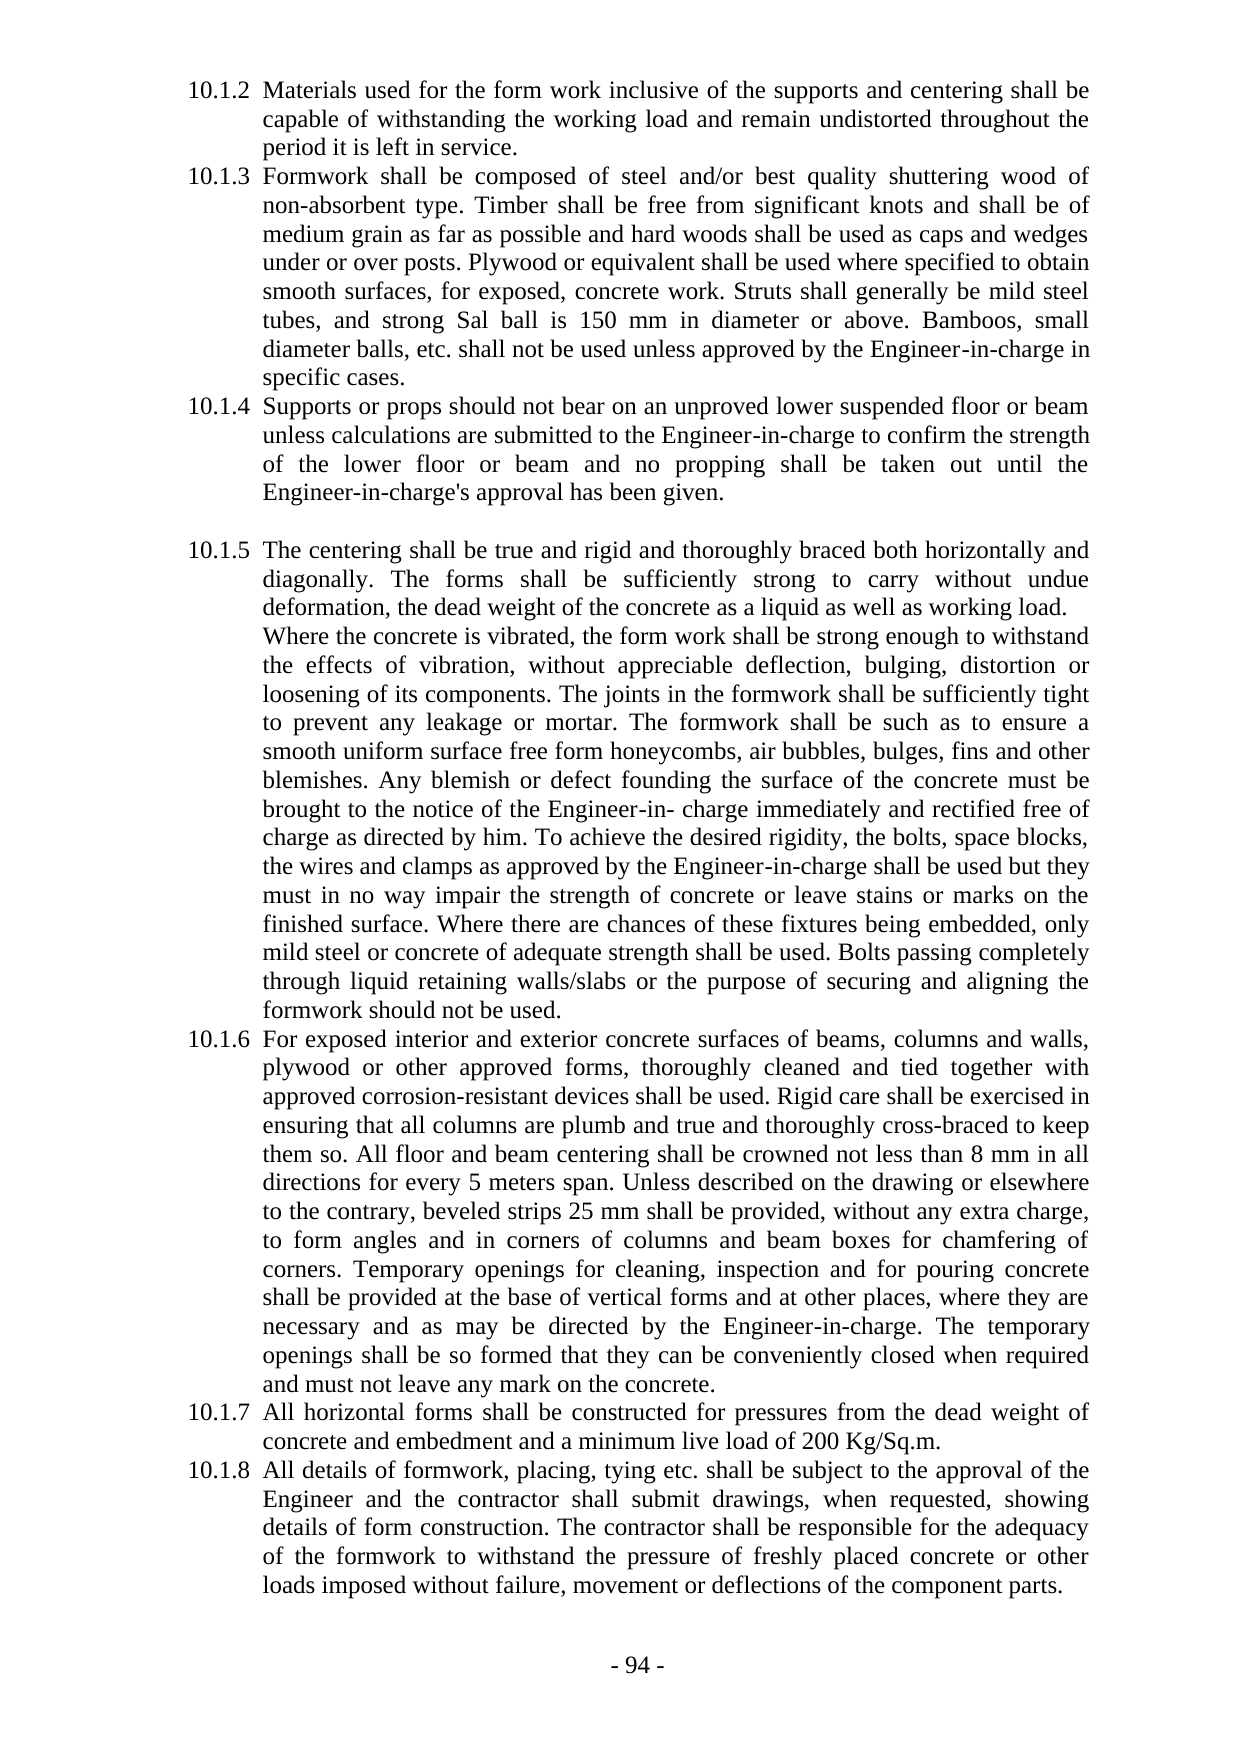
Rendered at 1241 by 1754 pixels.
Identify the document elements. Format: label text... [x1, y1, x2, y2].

text 10.1.2 Materials used for the form work inclusive of the supports and centering shall be capable of withstanding the working load and remain undistorted throughout the period it is left in service. [187, 75, 1090, 161]
text 10.1.7 All horizontal forms shall be constructed for pressures from the dead weight of concrete and embedment and a minimum live load of 200 Kg/Sq.m. [187, 1397, 1090, 1455]
text 10.1.8 All details of formwork, placing, tying etc. shall be subject to the approval of the Engineer and the contractor shall submit drawings, when requested, showing details of form construction. The contractor shall be responsible for the adequacy of the formwork to withstand the pressure of freshly placed concrete or other loads imposed without failure, movement or deflections of the component parts. [187, 1455, 1090, 1599]
text Where the concrete is vibrated, the form work shall be strong enough to withstand the effects of vibration, without appreciable deflection, bulging, distortion or loosening of its components. The joints in the formwork shall be sufficiently tight to prevent any leakage or mortar. The formwork shall be such as to ensure a smooth uniform surface free form honeycombs, air bubbles, bulges, fins and other blemishes. Any blemish or defect founding the surface of the concrete must be brought to the notice of the Engineer-in- charge immediately and rectified free of charge as directed by him. To achieve the desired rigidity, the bolts, space blocks, the wires and clamps as approved by the Engineer-in-charge shall be used but they must in no way impair the strength of concrete or leave stains or marks on the finished surface. Where there are chances of these fixtures being embedded, only mild steel or concrete of adequate strength shall be used. Bolts passing completely through liquid retaining walls/slabs or the purpose of securing and aligning the formwork should not be used. [187, 621, 1090, 1024]
text 10.1.6 For exposed interior and exterior concrete surfaces of beams, columns and walls, plywood or other approved forms, thoroughly cleaned and tied together with approved corrosion-resistant devices shall be used. Rigid care shall be exercised in ensuring that all columns are plumb and true and thoroughly cross-braced to keep them so. All floor and beam centering shall be crowned not less than 8 mm in all directions for every 5 meters span. Unless described on the drawing or elsewhere to the contrary, beveled strips 25 mm shall be provided, without any extra charge, to form angles and in corners of columns and beam boxes for chamfering of corners. Temporary openings for cleaning, inspection and for pouring concrete shall be provided at the base of vertical forms and at other places, where they are necessary and as may be directed by the Engineer-in-charge. The temporary openings shall be so formed that they can be conveniently closed when required and must not leave any mark on the concrete. [187, 1024, 1090, 1397]
text 10.1.3 Formwork shall be composed of steel and/or best quality shuttering wood of non-absorbent type. Timber shall be free from significant knots and shall be of medium grain as far as possible and hard woods shall be used as caps and wedges under or over posts. Plywood or equivalent shall be used where specified to obtain smooth surfaces, for exposed, concrete work. Struts shall generally be mild steel tubes, and strong Sal ball is 150 mm in diameter or above. Bamboos, small diameter balls, etc. shall not be used unless approved by the Engineer-in-charge in specific cases. [187, 161, 1090, 391]
text 10.1.4 Supports or props should not bear on an unproved lower suspended floor or beam unless calculations are submitted to the Engineer-in-charge to confirm the strength of the lower floor or beam and no propping shall be taken out until the Engineer-in-charge's approval has been given. [187, 391, 1090, 506]
text 10.1.5 The centering shall be true and rigid and thoroughly braced both horizontally and diagonally. The forms shall be sufficiently strong to carry without undue deformation, the dead weight of the concrete as a liquid as well as working load. [187, 535, 1090, 621]
